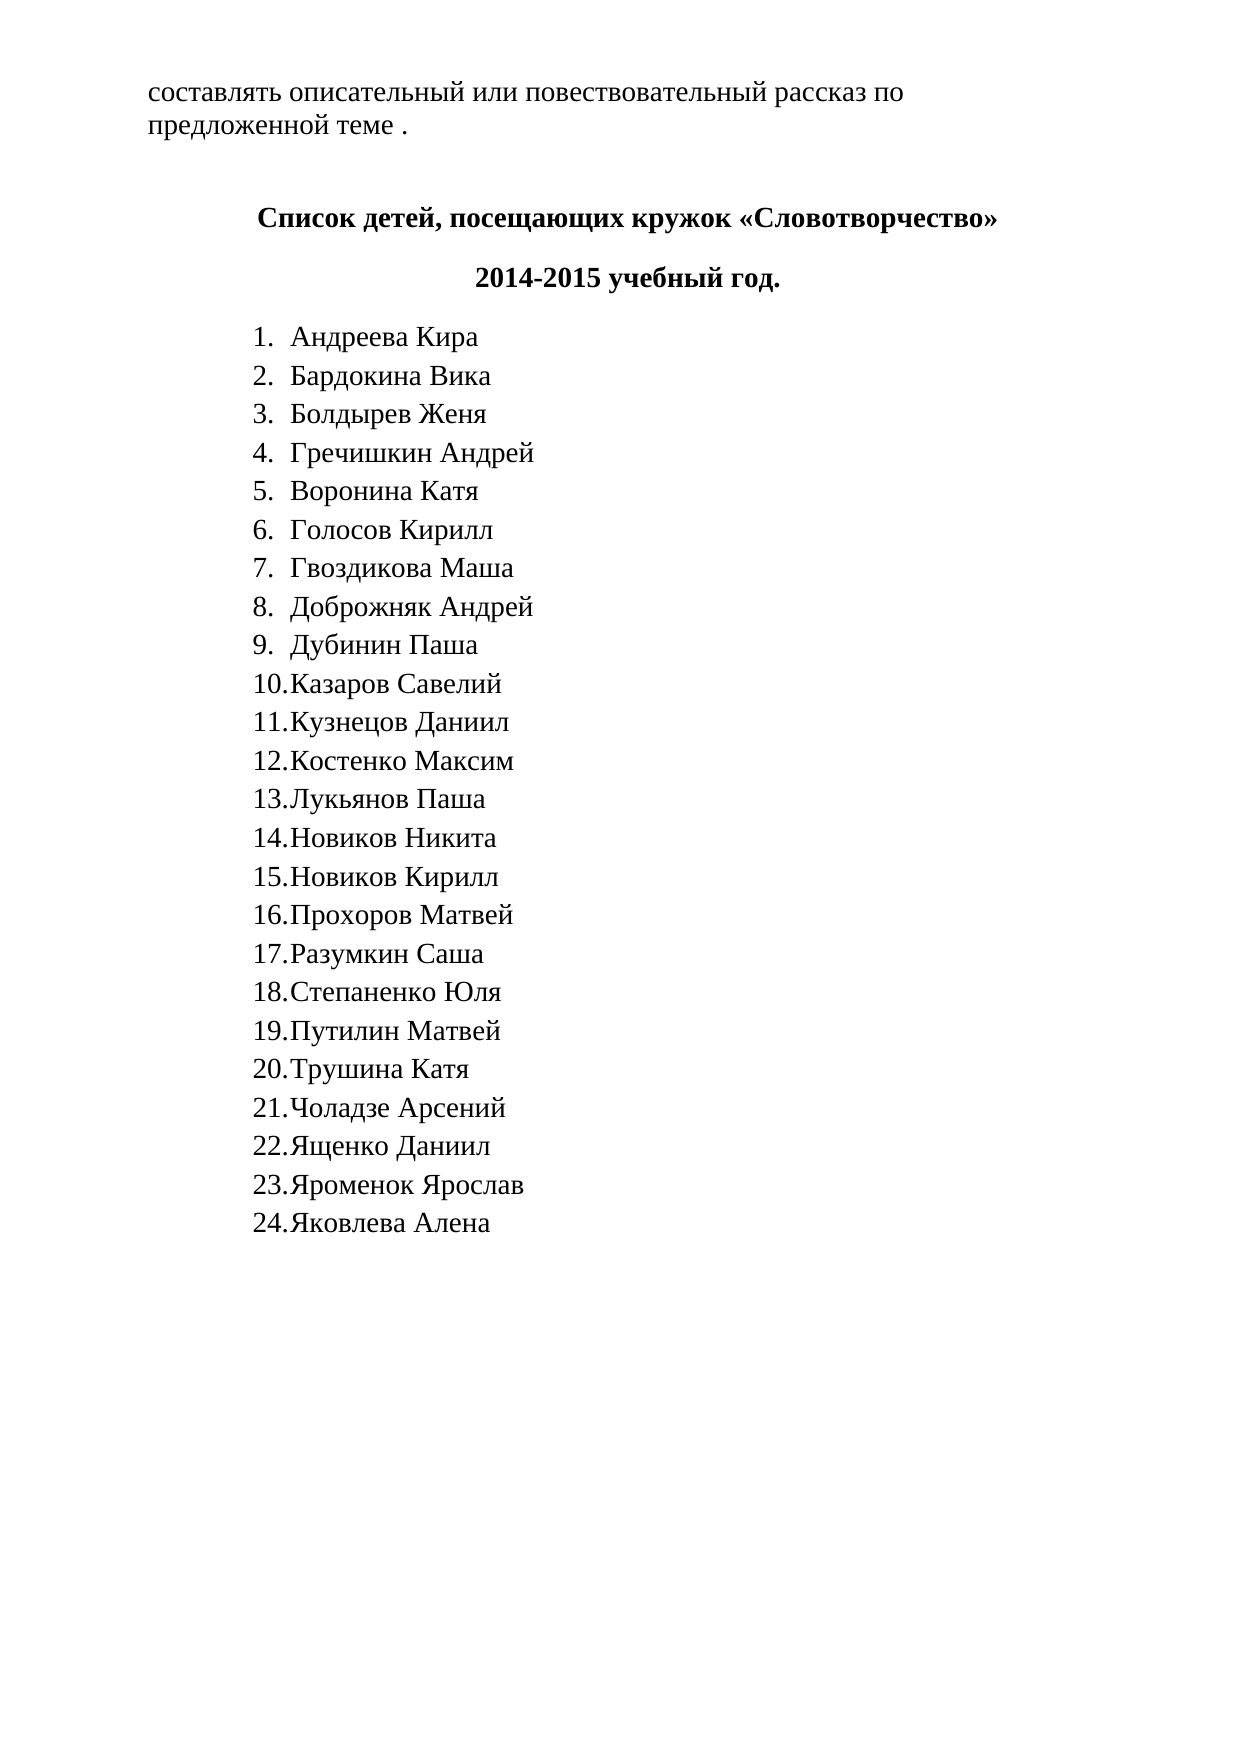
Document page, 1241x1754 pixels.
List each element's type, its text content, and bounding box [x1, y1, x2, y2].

text 2014-2015 учебный год. [177, 260, 1078, 293]
list Воронина Катя [252, 473, 1078, 507]
list Новиков Кирилл [252, 859, 1078, 892]
list Чоладзе Арсений [252, 1090, 1078, 1123]
list Путилин Матвей [252, 1013, 1078, 1046]
list Ященко Даниил [252, 1128, 1078, 1162]
list Кузнецов Даниил [252, 704, 1078, 738]
list Болдырев Женя [252, 396, 1078, 430]
list Андреева Кира [252, 319, 1078, 353]
list Костенко Максим [252, 743, 1078, 777]
list Гречишкин Андрей [252, 435, 1078, 468]
list Дубинин Паша [252, 627, 1078, 661]
list Разумкин Саша [252, 936, 1078, 969]
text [148, 74, 1019, 141]
list Гвоздикова Маша [252, 550, 1078, 584]
list Казаров Савелий [252, 666, 1078, 699]
list Бардокина Вика [252, 358, 1078, 391]
list Голосов Кирилл [252, 512, 1078, 545]
list Новиков Никита [252, 820, 1078, 854]
list Лукьянов Паша [252, 782, 1078, 815]
list Степаненко Юля [252, 974, 1078, 1008]
text Список детей, посещающих кружок «Словотворчество» [177, 200, 1078, 234]
list Доброжняк Андрей [252, 589, 1078, 622]
list Яроменок Ярослав [252, 1167, 1078, 1201]
list Яковлева Алена [252, 1206, 1078, 1239]
list Трушина Катя [252, 1051, 1078, 1085]
list Прохоров Матвей [252, 897, 1078, 931]
